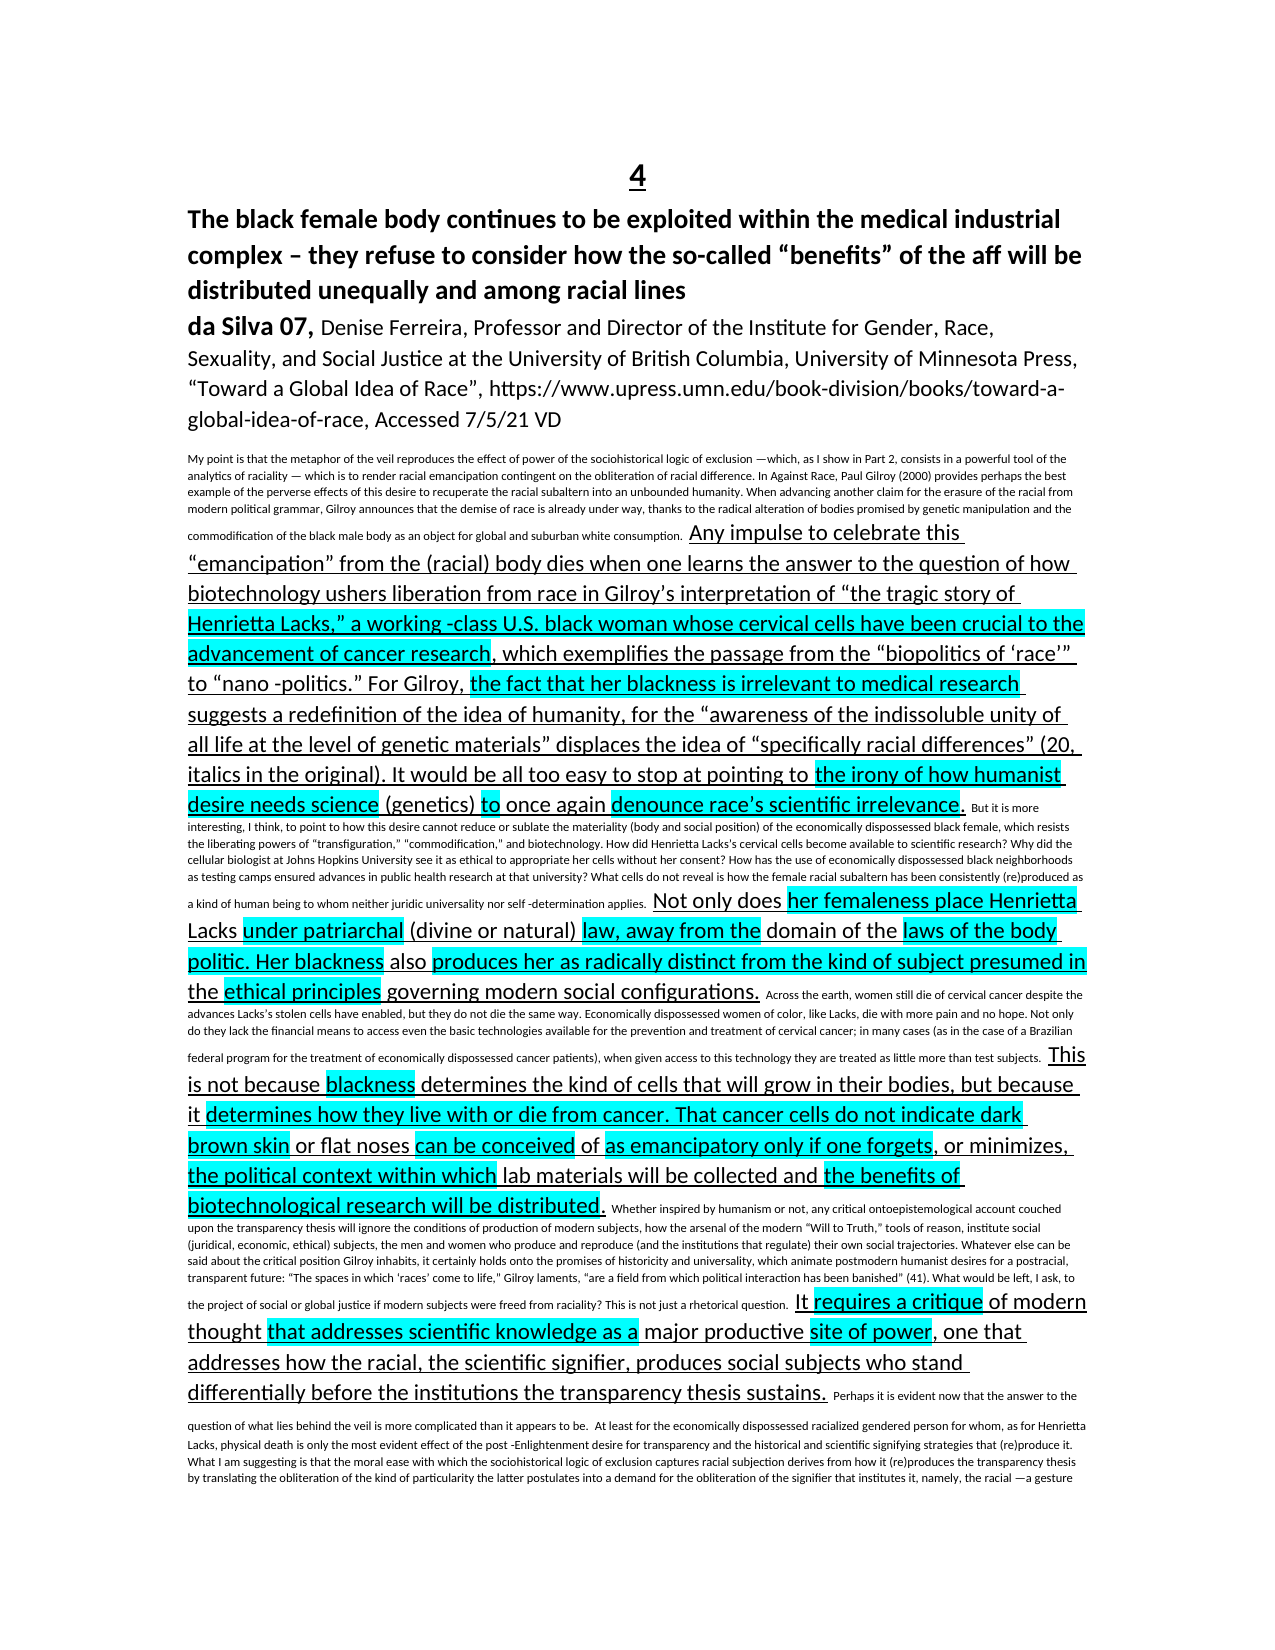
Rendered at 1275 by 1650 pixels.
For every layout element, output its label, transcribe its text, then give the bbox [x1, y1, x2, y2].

text da Silva 07, Denise Ferreira, Professor and Director of the Institute for Gender, Race, Sexuality, and Social Justice at the University of British Columbia, University of Minnesota Press, “Toward a Global Idea of Race”, https://www.upress.umn.edu/book-division/books/toward-a-global-idea-of-race, Accessed 7/5/21 VD [187, 309, 1087, 433]
subtitle The black female body continues to be exploited within the medical industrial complex – they refuse to consider how the so-called “benefits” of the aff will be distributed unequally and among racial lines [187, 202, 1087, 307]
subtitle 4 [187, 154, 1087, 195]
